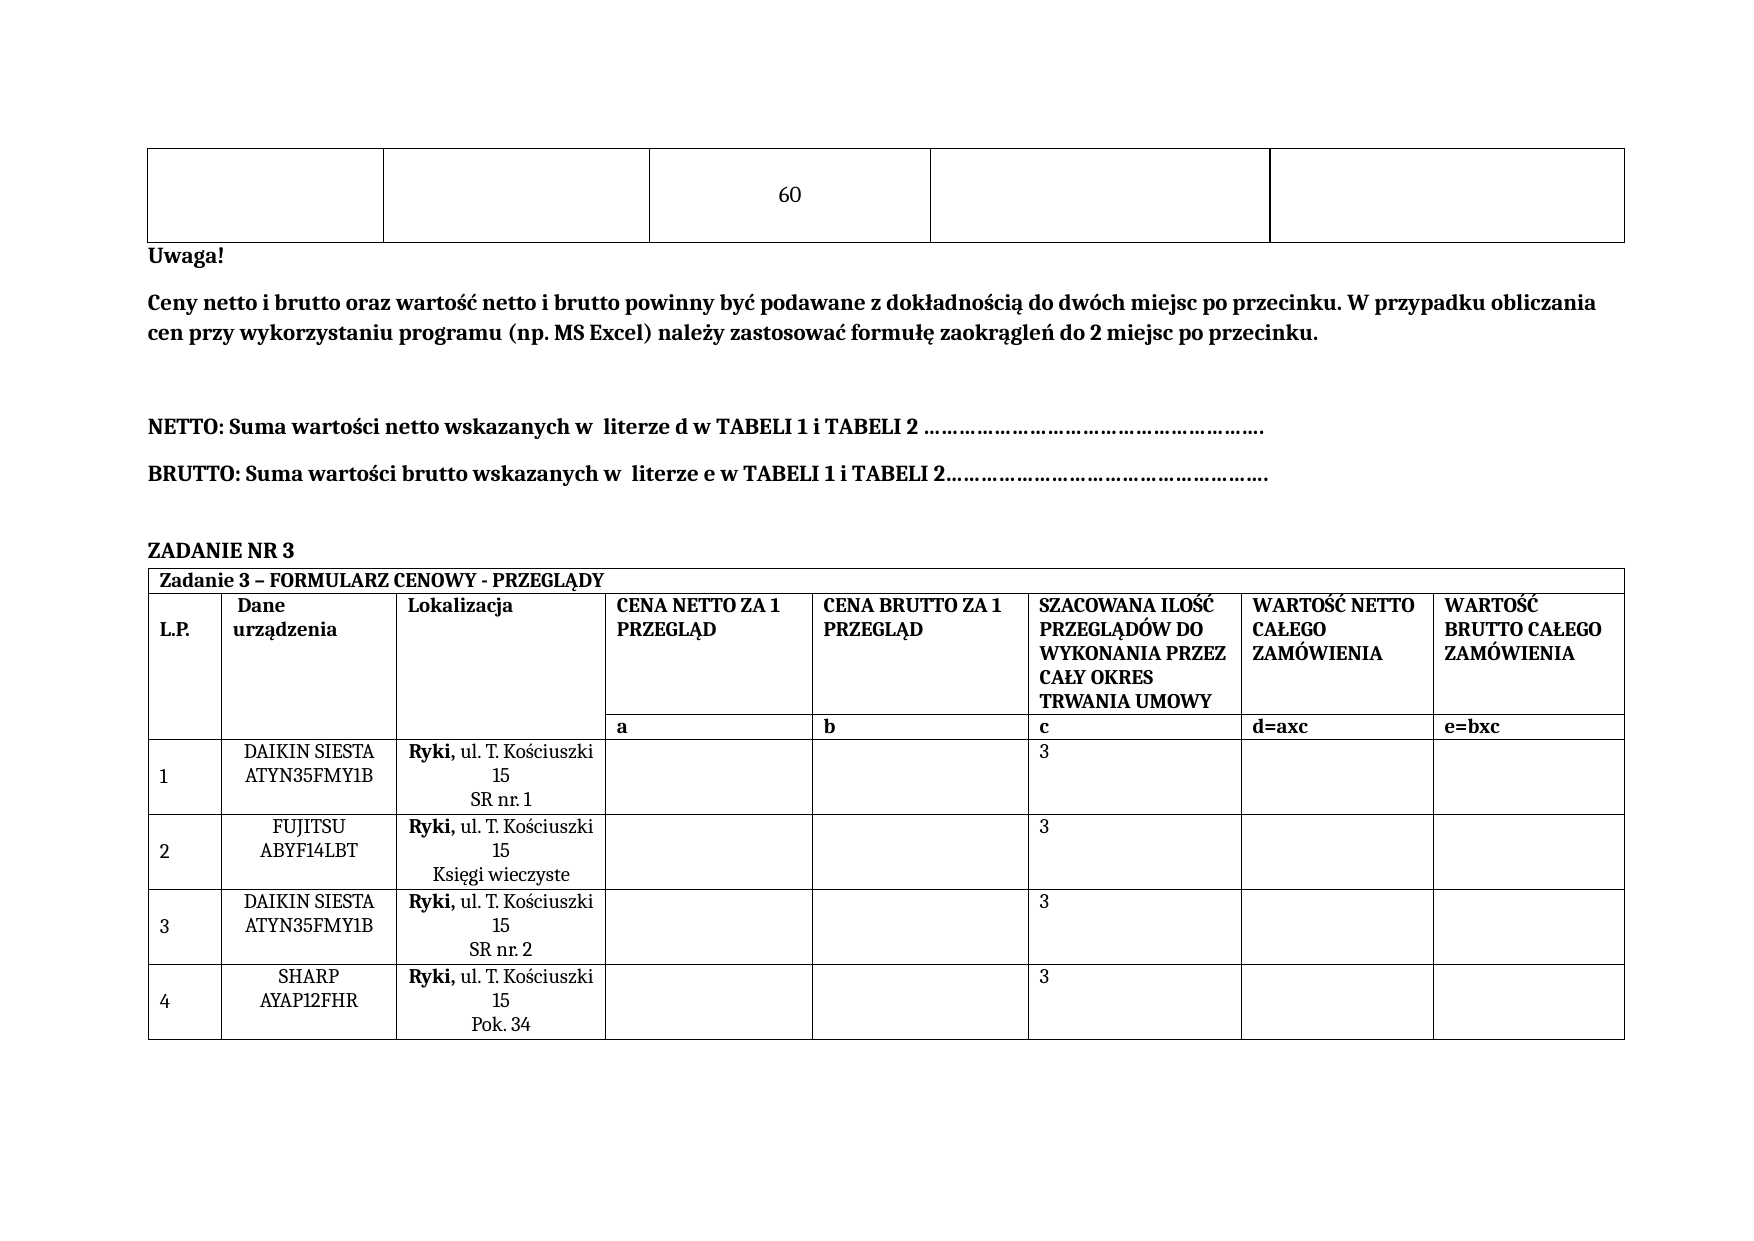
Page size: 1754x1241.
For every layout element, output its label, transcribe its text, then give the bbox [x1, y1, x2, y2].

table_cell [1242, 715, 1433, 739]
text Ceny netto i brutto oraz wartość netto i brutto powinny być podawane z dokładnością do dwóch miejsc po przecinku. W przypadku obliczania cen przy wykorzystaniu programu (np. MS Excel) należy zastosować formułę zaokrągleń do 2 miejsc po przecinku. [148, 290, 1606, 346]
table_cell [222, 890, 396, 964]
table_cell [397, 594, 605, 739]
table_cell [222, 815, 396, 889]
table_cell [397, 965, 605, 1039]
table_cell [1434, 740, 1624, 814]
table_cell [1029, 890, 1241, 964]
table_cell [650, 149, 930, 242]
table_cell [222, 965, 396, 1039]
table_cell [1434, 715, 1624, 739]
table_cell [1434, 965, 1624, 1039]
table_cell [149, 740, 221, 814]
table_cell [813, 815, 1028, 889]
text NETTO: Suma wartości netto wskazanych w literze d w TABELI 1 i TABELI 2 …………………………………………………. [148, 414, 1606, 440]
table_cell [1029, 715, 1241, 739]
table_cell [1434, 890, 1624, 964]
text BRUTTO: Suma wartości brutto wskazanych w literze e w TABELI 1 i TABELI 2………………………………………………. [148, 461, 1606, 487]
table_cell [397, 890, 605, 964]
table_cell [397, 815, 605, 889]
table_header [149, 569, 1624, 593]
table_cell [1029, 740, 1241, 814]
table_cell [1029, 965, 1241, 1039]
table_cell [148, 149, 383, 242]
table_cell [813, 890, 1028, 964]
text Uwaga! [148, 243, 1606, 269]
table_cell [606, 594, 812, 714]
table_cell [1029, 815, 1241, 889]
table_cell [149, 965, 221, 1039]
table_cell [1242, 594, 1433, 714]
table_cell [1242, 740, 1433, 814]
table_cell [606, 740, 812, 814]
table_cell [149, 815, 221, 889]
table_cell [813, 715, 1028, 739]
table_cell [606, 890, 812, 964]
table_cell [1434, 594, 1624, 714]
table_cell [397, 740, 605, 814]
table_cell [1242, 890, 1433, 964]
text ZADANIE NR 3 [148, 538, 1606, 564]
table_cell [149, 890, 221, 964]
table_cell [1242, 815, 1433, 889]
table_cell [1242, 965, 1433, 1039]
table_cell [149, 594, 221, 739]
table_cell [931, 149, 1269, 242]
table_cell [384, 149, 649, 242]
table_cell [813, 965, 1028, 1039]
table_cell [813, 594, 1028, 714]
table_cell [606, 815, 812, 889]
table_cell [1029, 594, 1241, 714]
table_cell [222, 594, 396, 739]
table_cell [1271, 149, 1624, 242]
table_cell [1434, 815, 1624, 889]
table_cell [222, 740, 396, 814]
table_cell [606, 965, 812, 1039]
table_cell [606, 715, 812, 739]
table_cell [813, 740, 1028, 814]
